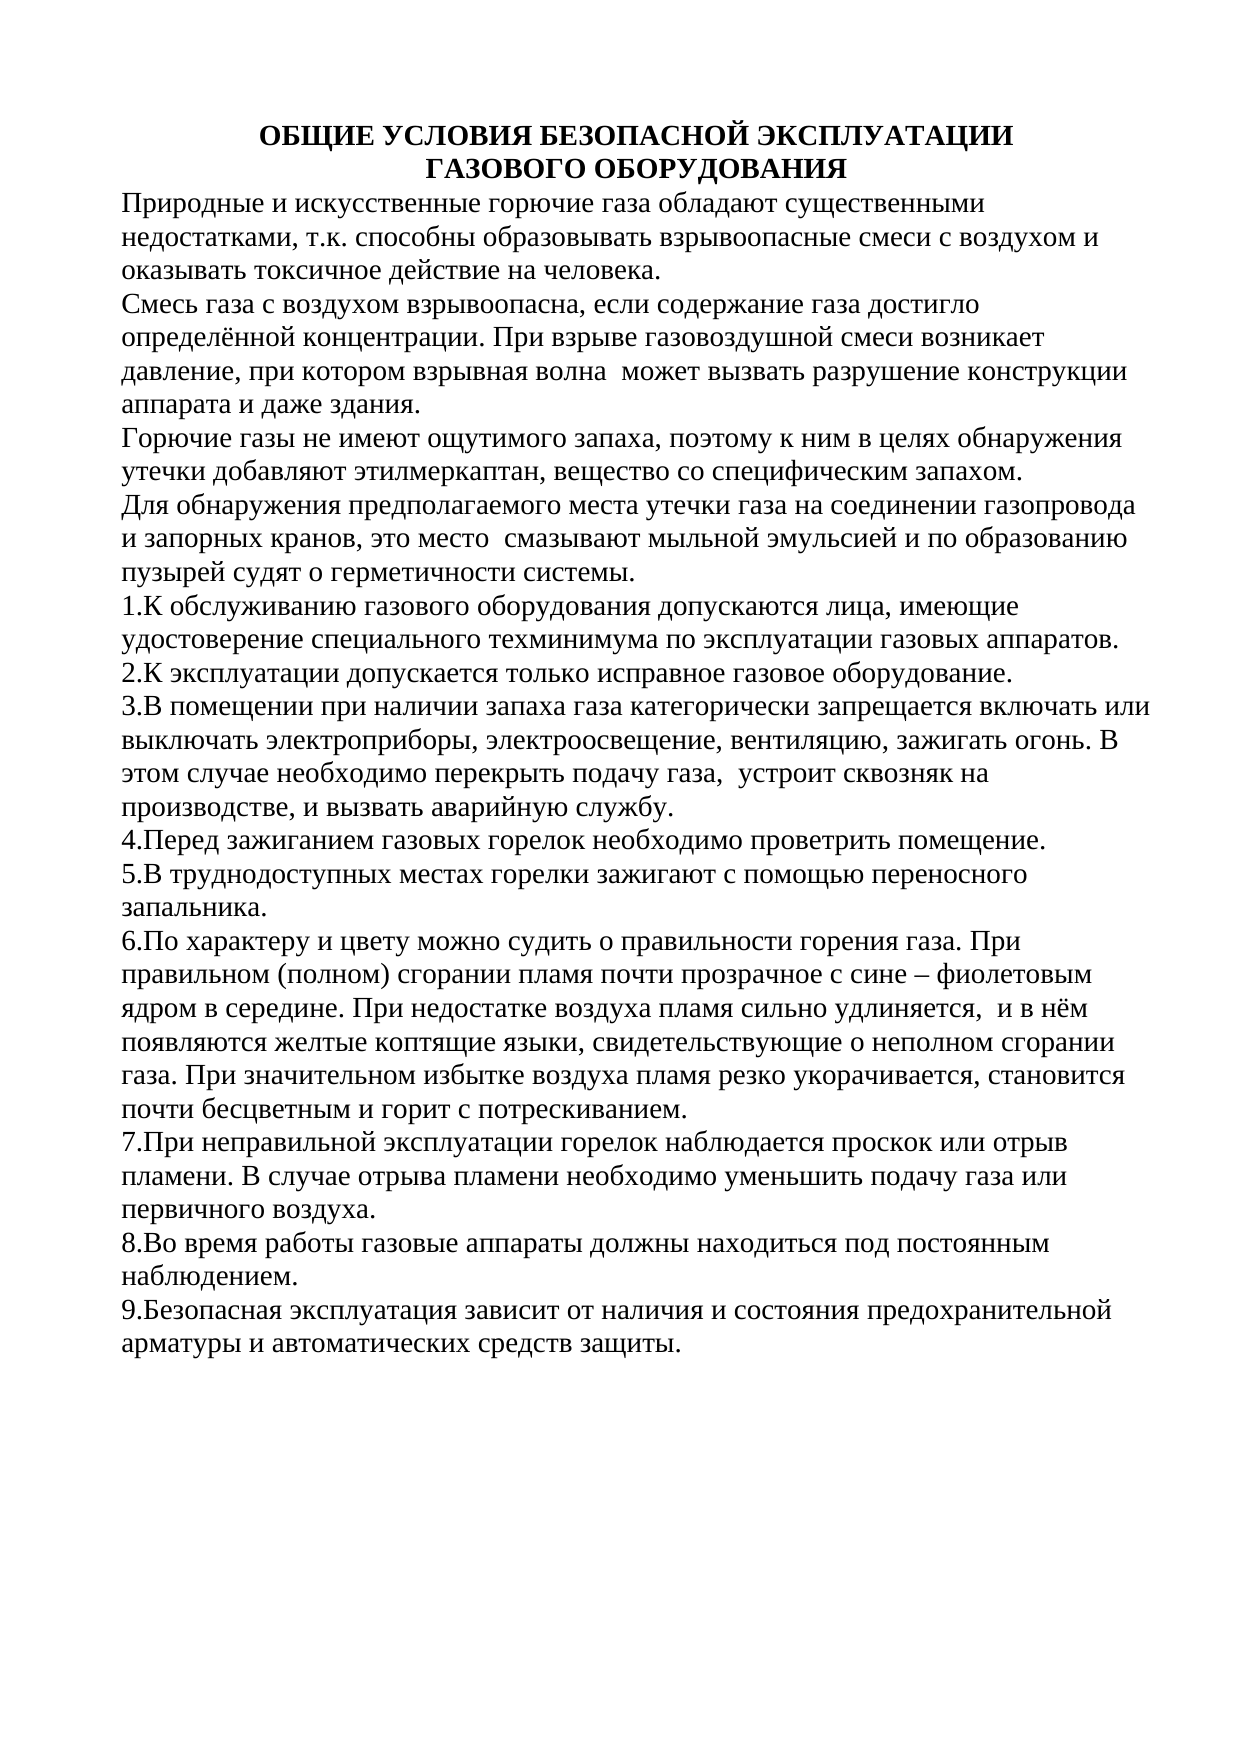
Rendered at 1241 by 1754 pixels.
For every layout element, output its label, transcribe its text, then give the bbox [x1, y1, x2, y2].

text Природные и искусственные горючие газа обладают существенными недостатками, т.к. способны образовывать взрывоопасные смеси с воздухом и оказывать токсичное действие на человека. [121, 185, 1152, 286]
text 7.При неправильной эксплуатации горелок наблюдается проскок или отрыв пламени. В случае отрыва пламени необходимо уменьшить подачу газа или первичного воздуха. [121, 1124, 1152, 1225]
text ОБЩИЕ УСЛОВИЯ БЕЗОПАСНОЙ ЭКСПЛУАТАЦИИ [121, 118, 1152, 152]
text 4.Перед зажиганием газовых горелок необходимо проветрить помещение. [121, 822, 1152, 856]
text 6.По характеру и цвету можно судить о правильности горения газа. При правильном (полном) сгорании пламя почти прозрачное с сине – фиолетовым ядром в середине. При недостатке воздуха пламя сильно удлиняется, и в нём появляются желтые коптящие языки, свидетельствующие о неполном сгорании газа. При значительном избытке воздуха пламя резко укорачивается, становится почти бесцветным и горит с потрескиванием. [121, 923, 1152, 1124]
text 5.В труднодоступных местах горелки зажигают с помощью переносного запальника. [121, 856, 1152, 923]
text Смесь газа с воздухом взрывоопасна, если содержание газа достигло определённой концентрации. При взрыве газовоздушной смеси возникает давление, при котором взрывная волна может вызвать разрушение конструкции аппарата и даже здания. [121, 286, 1152, 420]
text Горючие газы не имеют ощутимого запаха, поэтому к ним в целях обнаружения утечки добавляют этилмеркаптан, вещество со специфическим запахом. [121, 420, 1152, 487]
text 8.Во время работы газовые аппараты должны находиться под постоянным наблюдением. [121, 1225, 1152, 1292]
text ГАЗОВОГО ОБОРУДОВАНИЯ [121, 152, 1152, 185]
text 3.В помещении при наличии запаха газа категорически запрещается включать или выключать электроприборы, электроосвещение, вентиляцию, зажигать огонь. В этом случае необходимо перекрыть подачу газа, устроит сквозняк на производстве, и вызвать аварийную службу. [121, 688, 1152, 822]
text 1.К обслуживанию газового оборудования допускаются лица, имеющие удостоверение специального техминимума по эксплуатации газовых аппаратов. [121, 588, 1152, 655]
text 9.Безопасная эксплуатация зависит от наличия и состояния предохранительной арматуры и автоматических средств защиты. [121, 1292, 1152, 1359]
text Для обнаружения предполагаемого места утечки газа на соединении газопровода и запорных кранов, это место смазывают мыльной эмульсией и по образованию пузырей судят о герметичности системы. [121, 487, 1152, 588]
text 2.К эксплуатации допускается только исправное газовое оборудование. [121, 655, 1152, 688]
